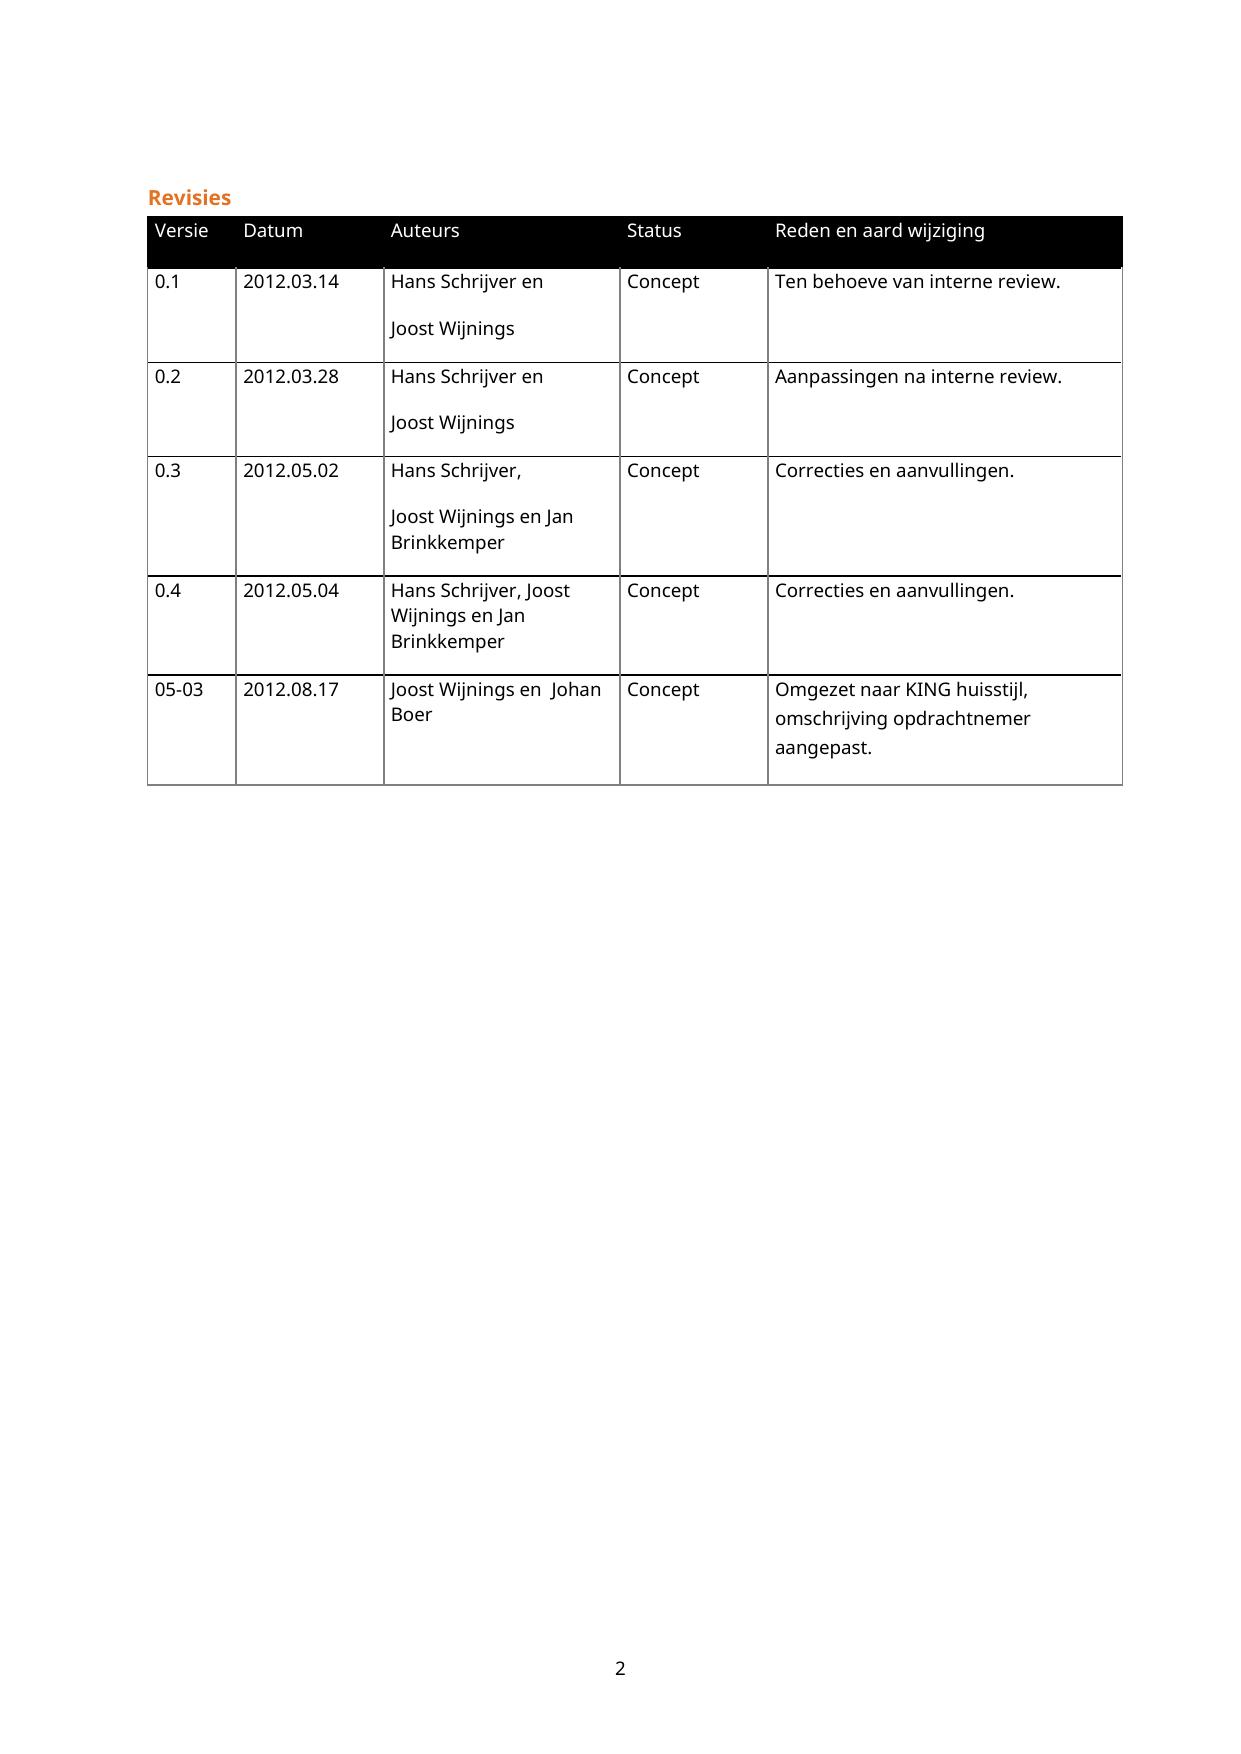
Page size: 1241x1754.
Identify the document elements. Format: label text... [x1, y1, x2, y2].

table_cell 2012.03.28 [237, 363, 383, 456]
table_cell Concept [621, 457, 767, 575]
table_cell Correcties en aanvullingen. [769, 575, 1122, 674]
table_cell Concept [621, 577, 767, 674]
table_cell 05-03 [148, 676, 235, 784]
table_cell 2012.05.04 [237, 577, 383, 674]
table_header Status [621, 218, 767, 267]
table_cell Omgezet naar KING huisstijl, omschrijving opdrachtnemer aangepast. [769, 674, 1122, 784]
table_cell Hans Schrijver en Joost Wijnings [385, 363, 619, 456]
table_cell Joost Wijnings en Johan Boer [385, 676, 619, 784]
table_cell 2012.03.14 [237, 269, 383, 361]
table_cell 0.4 [148, 577, 235, 674]
table_cell Concept [621, 269, 767, 361]
table_header Auteurs [385, 218, 619, 267]
table_cell Hans Schrijver en Joost Wijnings [385, 269, 619, 361]
table_cell Correcties en aanvullingen. [769, 456, 1122, 575]
table_header Datum [237, 218, 383, 267]
table_header Versie [148, 218, 235, 267]
table_cell Ten behoeve van interne review. [769, 267, 1122, 361]
table_cell 2012.05.02 [237, 457, 383, 575]
table_cell Aanpassingen na interne review. [769, 361, 1122, 456]
table_cell Hans Schrijver, Joost Wijnings en Jan Brinkkemper [385, 577, 619, 674]
table_cell 0.1 [148, 269, 235, 361]
table_cell 0.2 [148, 363, 235, 456]
table_cell Concept [621, 676, 767, 784]
table_cell Hans Schrijver, Joost Wijnings en Jan Brinkkemper [385, 457, 619, 575]
table_cell 2012.08.17 [237, 676, 383, 784]
table_cell Concept [621, 363, 767, 456]
text Revisies [148, 183, 1093, 212]
table_header Reden en aard wijziging [769, 218, 1122, 267]
table_cell 0.3 [148, 457, 235, 575]
